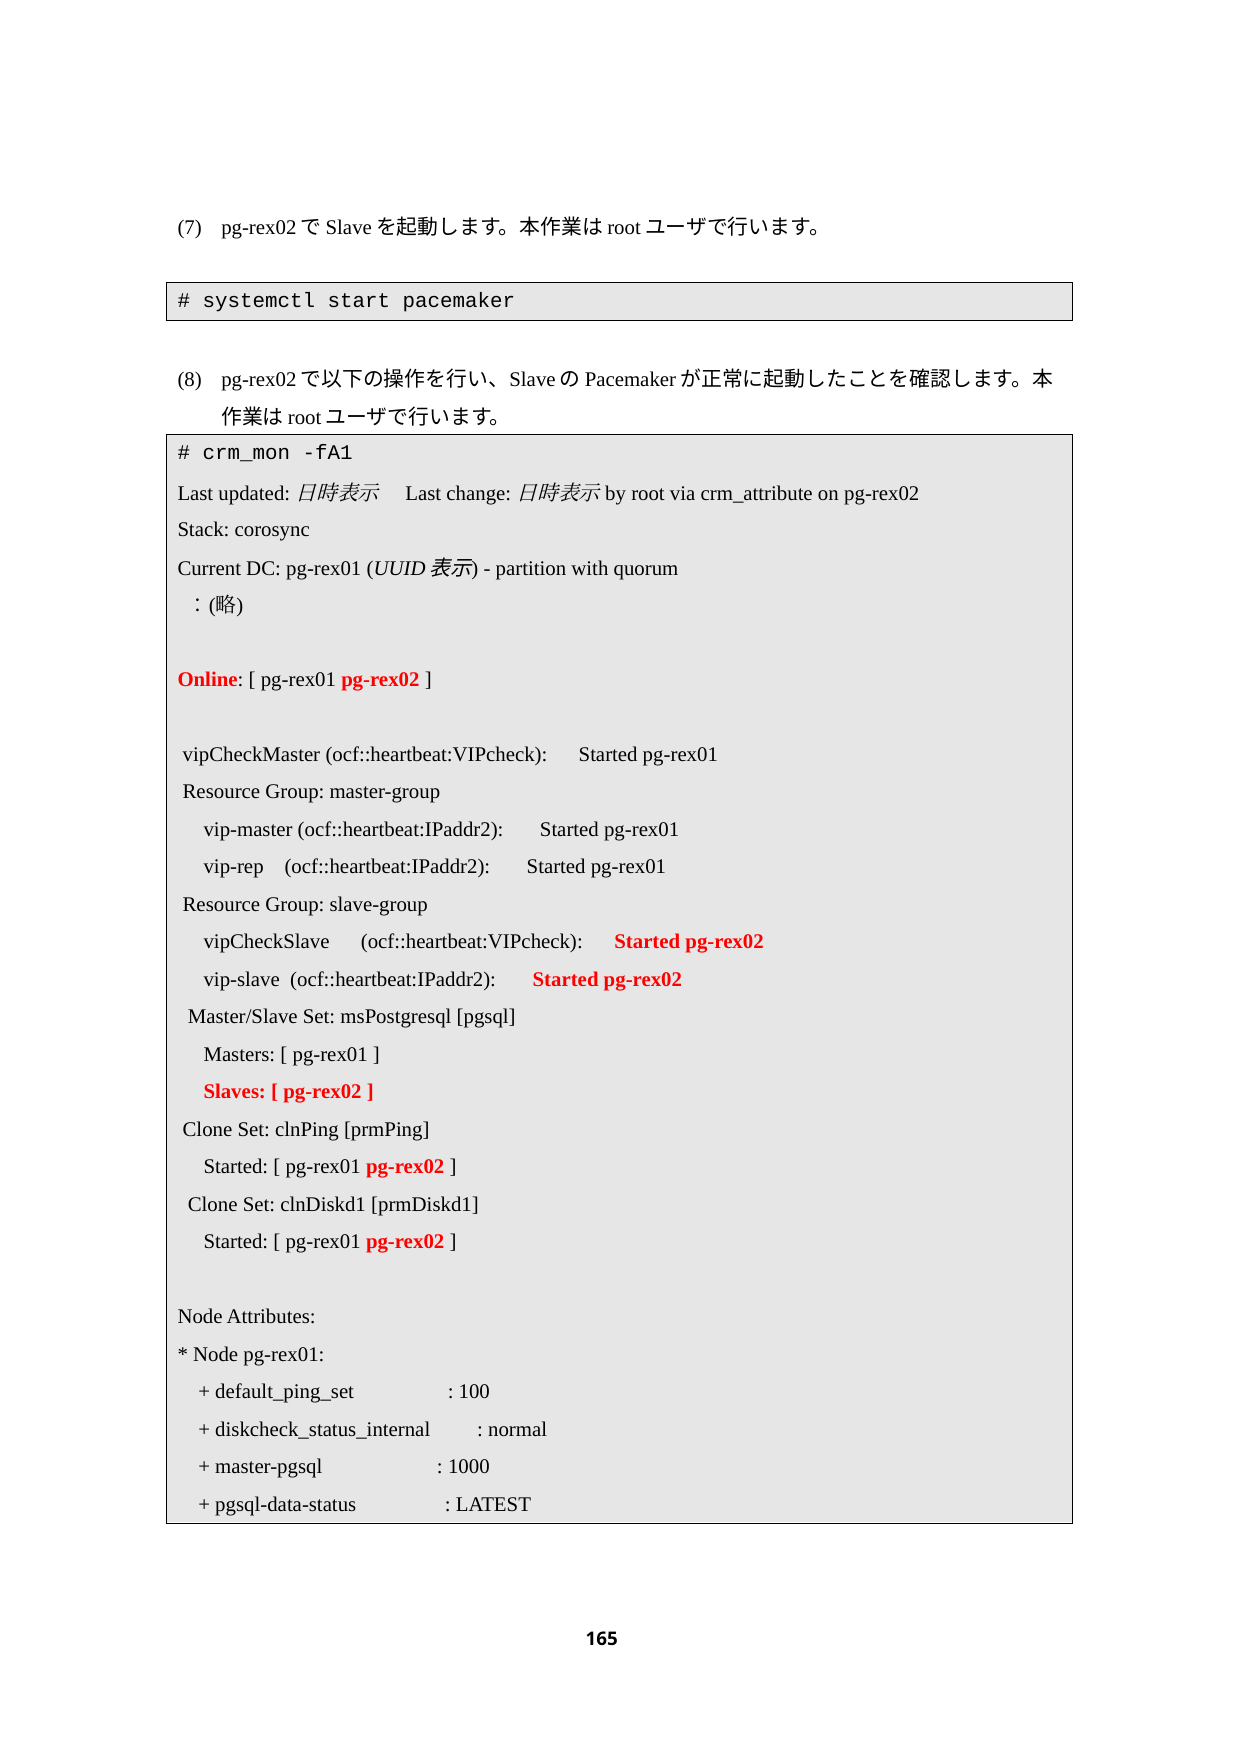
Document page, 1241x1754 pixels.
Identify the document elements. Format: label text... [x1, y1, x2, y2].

list pg-rex02で以下の操作を行い、SlaveのPacemakerが正常に起動したことを確認します。本作業はrootユーザで行います。 [177, 359, 1054, 434]
list pg-rex02でSlaveを起動します。本作業はrootユーザで行います。 [177, 207, 1054, 244]
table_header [167, 435, 1072, 1522]
table_header # systemctl start pacemaker [167, 283, 1072, 320]
